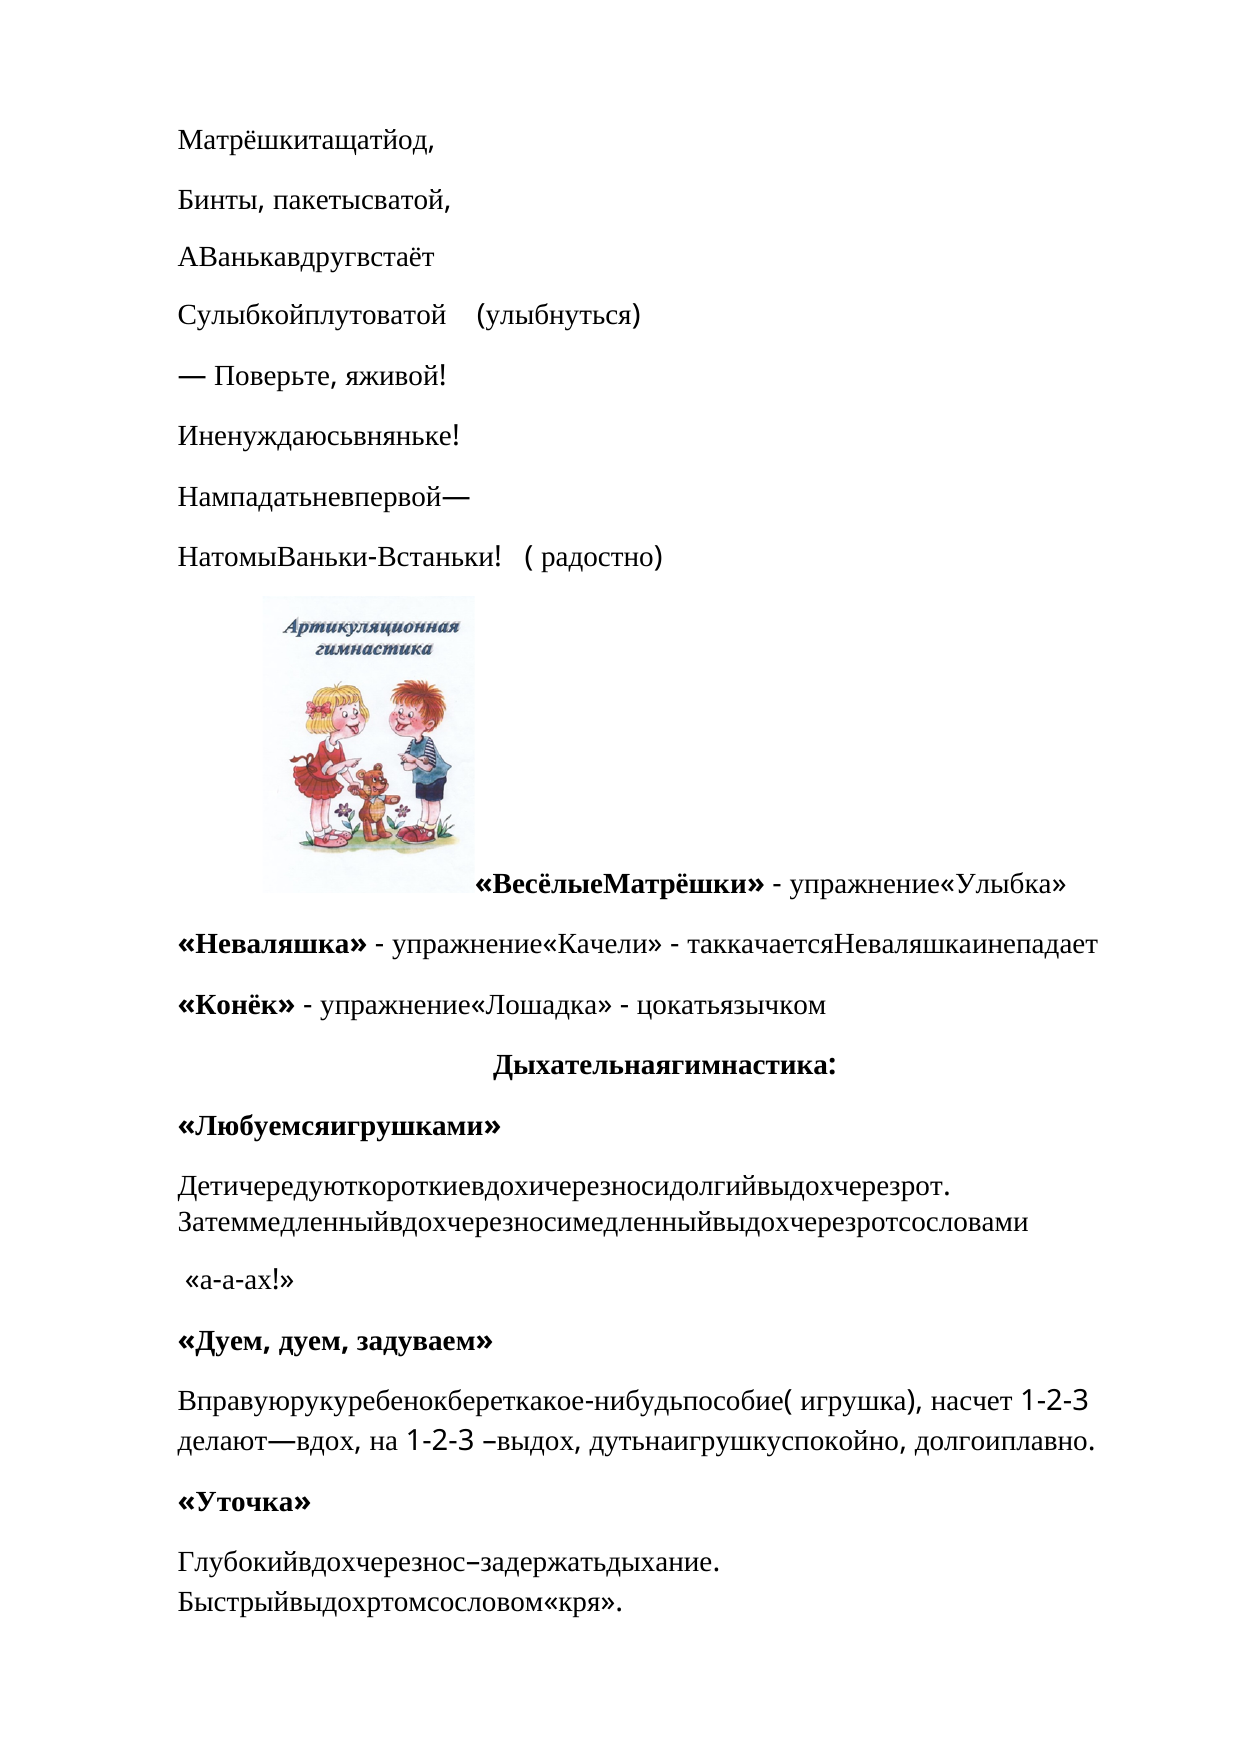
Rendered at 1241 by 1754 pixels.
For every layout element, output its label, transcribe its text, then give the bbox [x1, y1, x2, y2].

text «Уточка» [177, 1480, 1152, 1519]
picture [262, 596, 475, 893]
text Сулыбкойплутоватой (улыбнуться) [177, 293, 1152, 333]
text — Поверьте, яживой! [177, 354, 1152, 394]
text Детичередуюткороткиевдохичерезносидолгийвыдохчерезрот. Затеммедленныйвдохчерезносимедленныйвыдохчерезротсословами [177, 1164, 1152, 1238]
text Вправуюрукуребенокбереткакое-нибудьпособие( игрушка), насчет 1-2-3 делают—вдох, на 1-2-3 –выдох, дутьнаигрушкуспокойно, долгоиплавно. [177, 1379, 1152, 1459]
text Бинты, пакетысватой, [177, 179, 1152, 218]
text АВанькавдругвстаёт [177, 239, 1152, 273]
text Иненуждаюсьвняньке! [177, 414, 1152, 454]
text «ВесёлыеМатрёшки» - упражнение«Улыбка» [177, 596, 1152, 902]
text «Конёк» - упражнение«Лошадка» - цокатьязычком [177, 983, 1152, 1023]
text Дыхательнаягимнастика: [177, 1043, 1152, 1083]
text «Любуемсяигрушками» [177, 1104, 1152, 1144]
text «Дуем, дуем, задуваем» [177, 1319, 1152, 1359]
text Матрёшкитащатйод, [177, 118, 1152, 158]
text Нампадатьневпервой— [177, 475, 1152, 515]
text «а-а-ах!» [177, 1258, 1152, 1298]
text НатомыВаньки-Встаньки! ( радостно) [177, 536, 1152, 575]
text Глубокийвдохчерезнос–задержатьдыхание. Быстрыйвыдохртомсословом«кря». [177, 1540, 1152, 1620]
text «Неваляшка» - упражнение«Качели» - таккачаетсяНеваляшкаинепадает [177, 922, 1152, 962]
